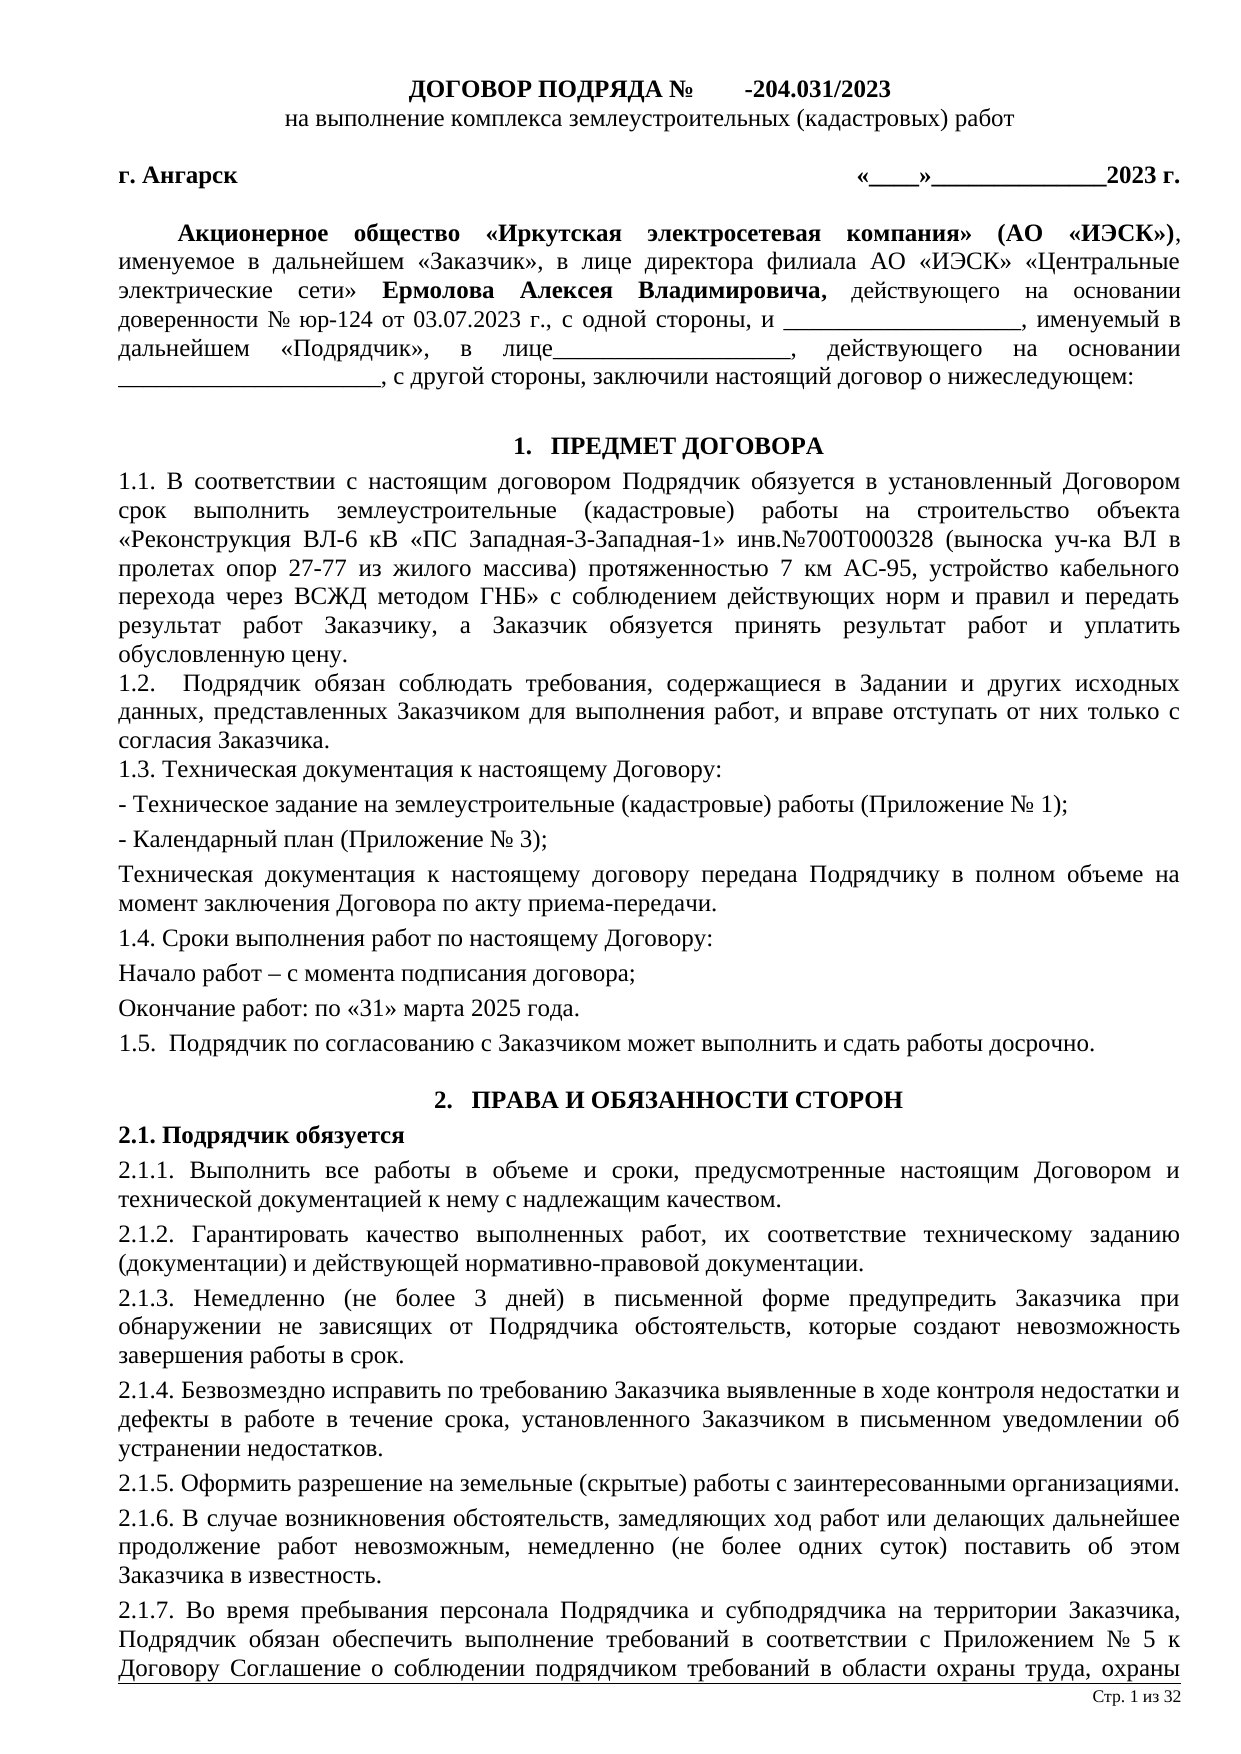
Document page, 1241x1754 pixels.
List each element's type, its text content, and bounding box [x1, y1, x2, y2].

text г. Ангарск «____»______________2023 г. [118, 160, 1181, 189]
text 2.1.5. Оформить разрешение на земельные (скрытые) работы с заинтересованными организациями. [118, 1468, 1181, 1496]
list ПРЕДМЕТ ДОГОВОРА [156, 431, 1181, 460]
list ПРАВА И ОБЯЗАННОСТИ СТОРОН [156, 1085, 1181, 1114]
text Техническая документация к настоящему договору передана Подрядчику в полном объеме на момент заключения Договора по акту приема-передачи. [118, 859, 1181, 916]
text Акционерное общество «Иркутская электросетевая компания» (АО «ИЭСК»), именуемое в дальнейшем «Заказчик», в лице директора филиала АО «ИЭСК» «Центральные электрические сети» Ермолова Алексея Владимировича, действующего на основании доверенности № юр-124 от 03.07.2023 г., с одной стороны, и ___________________, именуемый в дальнейшем «Подрядчик», в лице___________________, действующего на основании _____________________, с другой стороны, заключили настоящий договор о нижеследующем: [118, 218, 1181, 390]
text ДОГОВОР ПОДРЯДА № -204.031/2023 [118, 74, 1181, 103]
text Начало работ – с момента подписания договора; [118, 958, 1181, 986]
text на выполнение комплекса землеустроительных (кадастровых) работ [118, 103, 1181, 131]
text 2.1.3. Немедленно (не более 3 дней) в письменной форме предупредить Заказчика при обнаружении не зависящих от Подрядчика обстоятельств, которые создают невозможность завершения работы в срок. [118, 1283, 1181, 1369]
list Подрядчик по согласованию с Заказчиком может выполнить и сдать работы досрочно. [119, 1028, 1181, 1056]
text Окончание работ: по «31» марта 2025 года. [118, 993, 1181, 1021]
text 2.1.1. Выполнить все работы в объеме и сроки, предусмотренные настоящим Договором и технической документацией к нему с надлежащим качеством. [118, 1155, 1181, 1213]
text 2.1. Подрядчик обязуется [118, 1120, 1181, 1149]
text 2.1.4. Безвозмездно исправить по требованию Заказчика выявленные в ходе контроля недостатки и дефекты в работе в течение срока, установленного Заказчиком в письменном уведомлении об устранении недостатков. [118, 1375, 1181, 1461]
text 2.1.2. Гарантировать качество выполненных работ, их соответствие техническому заданию (документации) и действующей нормативно-правовой документации. [118, 1219, 1181, 1276]
text 2.1.6. В случае возникновения обстоятельств, замедляющих ход работ или делающих дальнейшее продолжение работ невозможным, немедленно (не более одних суток) поставить об этом Заказчика в известность. [118, 1503, 1181, 1589]
text 1.2. Подрядчик обязан соблюдать требования, содержащиеся в Задании и других исходных данных, представленных Заказчиком для выполнения работ, и вправе отступать от них только с согласия Заказчика. [118, 668, 1181, 754]
text 1.3. Техническая документация к настоящему Договору: [118, 754, 1181, 783]
text 1.4. Сроки выполнения работ по настоящему Договору: [118, 923, 1181, 951]
text - Техническое задание на землеустроительные (кадастровые) работы (Приложение № 1); [118, 789, 1181, 818]
text - Календарный план (Приложение № 3); [118, 824, 1181, 853]
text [118, 1595, 1181, 1681]
text 1.1. В соответствии с настоящим договором Подрядчик обязуется в установленный Договором срок выполнить землеустроительные (кадастровые) работы на строительство объекта «Реконструкция ВЛ-6 кВ «ПС Западная-3-Западная-1» инв.№700Т000328 (выноска уч-ка ВЛ в пролетах опор 27-77 из жилого массива) протяженностью 7 км АС-95, устройство кабельного перехода через ВСЖД методом ГНБ» с соблюдением действующих норм и правил и передать результат работ Заказчику, а Заказчик обязуется принять результат работ и уплатить обусловленную цену. [118, 466, 1181, 668]
